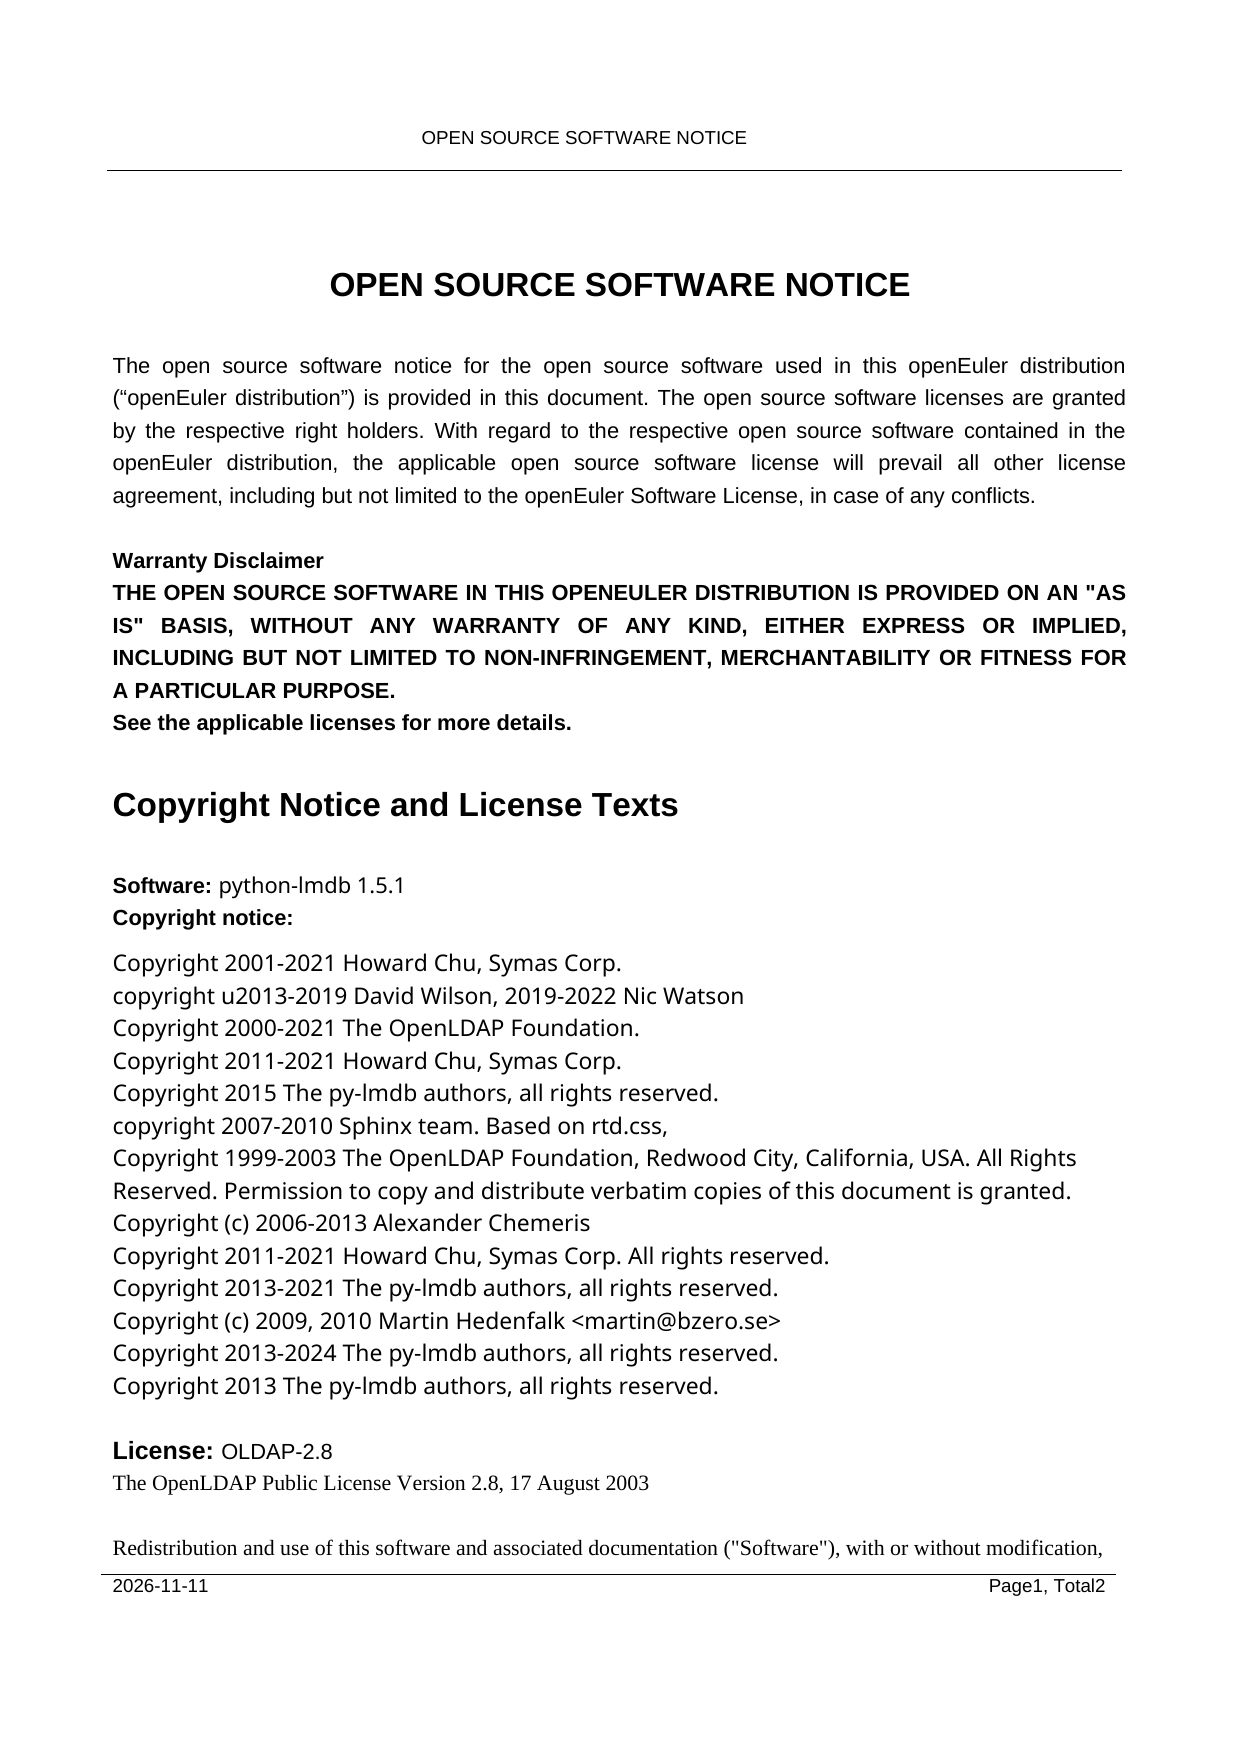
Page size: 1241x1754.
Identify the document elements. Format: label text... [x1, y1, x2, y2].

text Warranty Disclaimer [112, 544, 1128, 576]
text OPEN SOURCE SOFTWARE NOTICE [112, 251, 1128, 316]
text Copyright 2001-2021 Howard Chu, Symas Corp. copyright u2013-2019 David Wilson, 2019-2022 Nic Watson Copyright 2000-2021 The OpenLDAP Foundation. Copyright 2011-2021 Howard Chu, Symas Corp. Copyright 2015 The py-lmdb authors, all rights reserved. copyright 2007-2010 Sphinx team. Based on rtd.css, Copyright 1999-2003 The OpenLDAP Foundation, Redwood City, California, USA. All Rights Reserved. Permission to copy and distribute verbatim copies of this document is granted. Copyright (c) 2006-2013 Alexander Chemeris Copyright 2011-2021 Howard Chu, Symas Corp. All rights reserved. Copyright 2013-2021 The py-lmdb authors, all rights reserved. Copyright (c) 2009, 2010 Martin Hedenfalk <martin@bzero.se> Copyright 2013-2024 The py-lmdb authors, all rights reserved. Copyright 2013 The py-lmdb authors, all rights reserved. [112, 947, 1128, 1434]
text License: OLDAP-2.8 [112, 1434, 1128, 1467]
text Copyright notice: [112, 901, 1128, 934]
title Software: python-lmdb 1.5.1 [112, 869, 1128, 901]
text Copyright Notice and License Texts [112, 771, 1128, 836]
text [112, 1467, 1128, 1564]
text The open source software notice for the open source software used in this openEuler distribution (“openEuler distribution”) is provided in this document. The open source software licenses are granted by the respective right holders. With regard to the respective open source software contained in the openEuler distribution, the applicable open source software license will prevail all other license agreement, including but not limited to the openEuler Software License, in case of any conflicts. [112, 349, 1128, 511]
text THE OPEN SOURCE SOFTWARE IN THIS OPENEULER DISTRIBUTION IS PROVIDED ON AN "AS IS" BASIS, WITHOUT ANY WARRANTY OF ANY KIND, EITHER EXPRESS OR IMPLIED, INCLUDING BUT NOT LIMITED TO NON-INFRINGEMENT, MERCHANTABILITY OR FITNESS FOR A PARTICULAR PURPOSE. See the applicable licenses for more details. [112, 576, 1128, 739]
